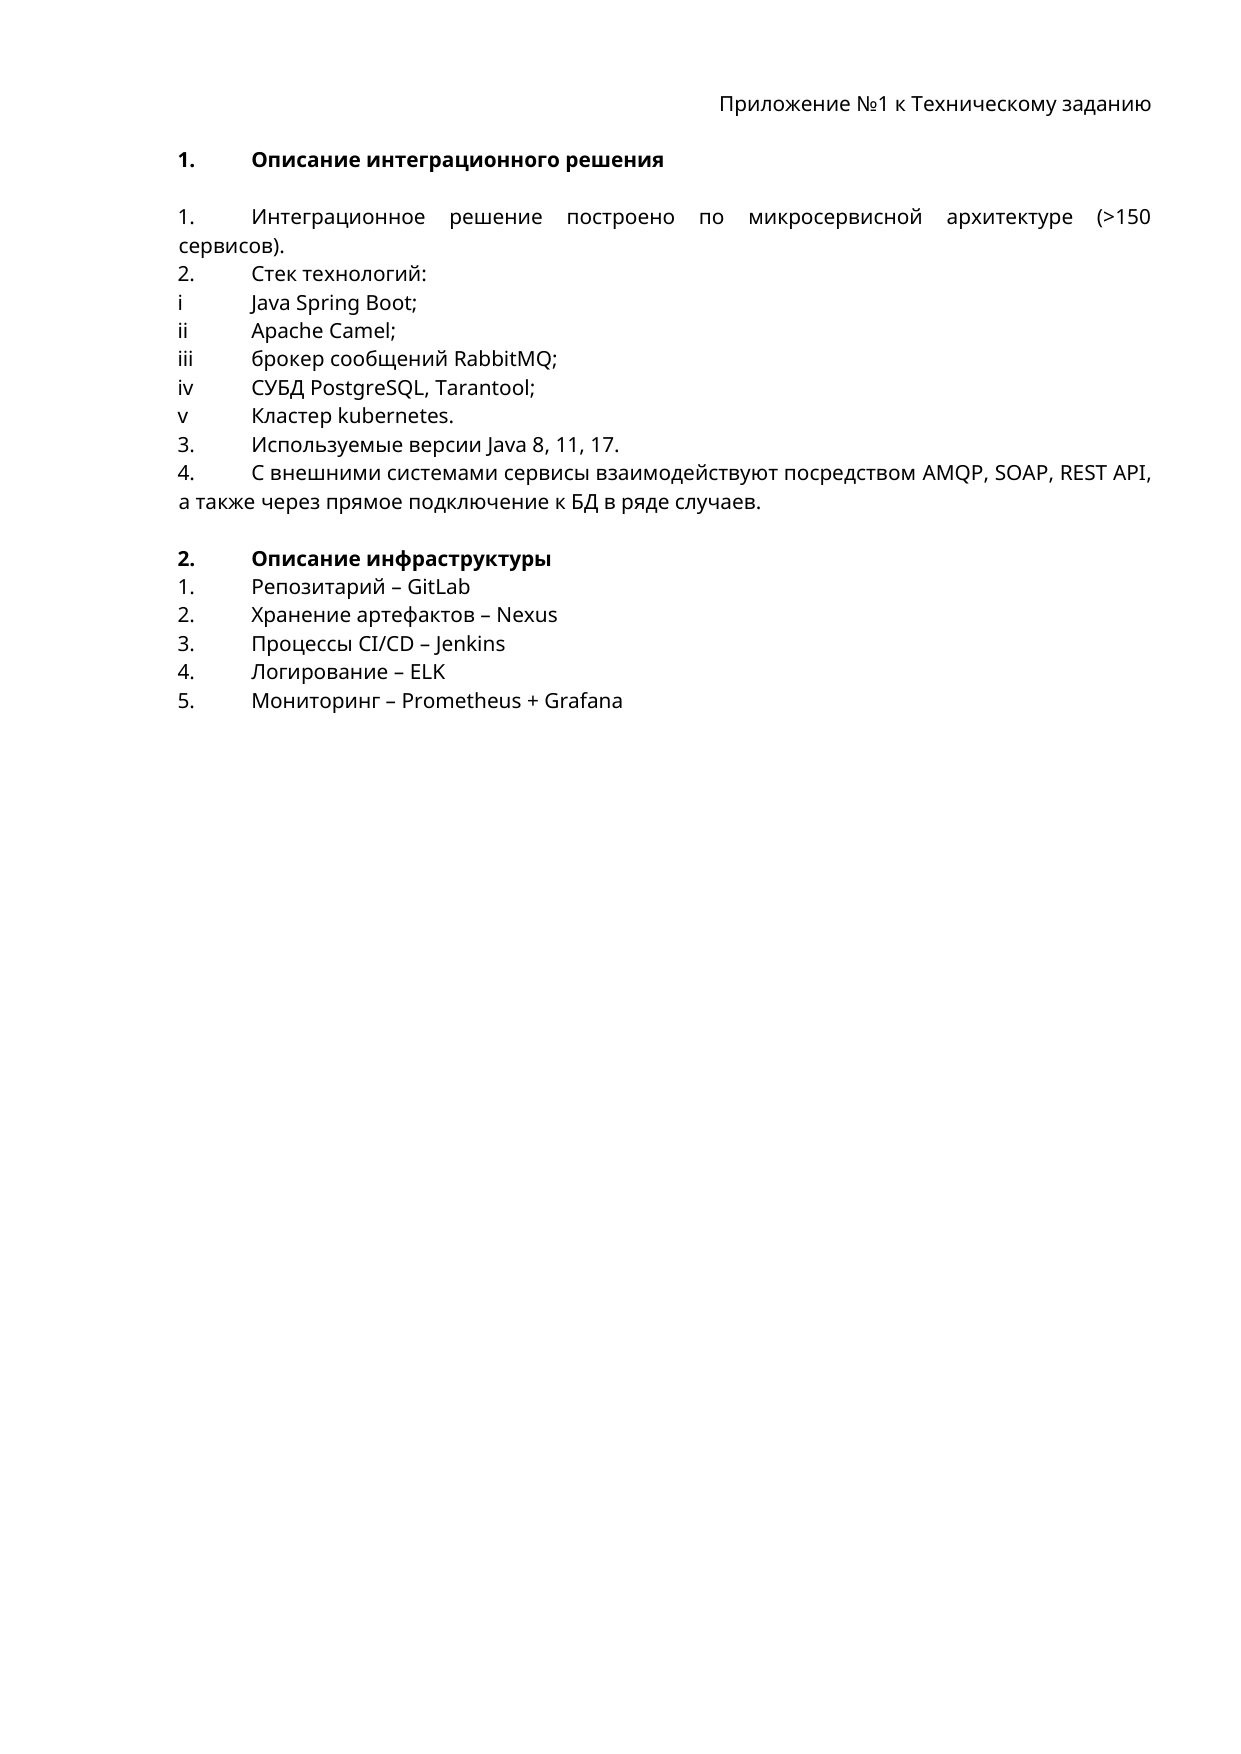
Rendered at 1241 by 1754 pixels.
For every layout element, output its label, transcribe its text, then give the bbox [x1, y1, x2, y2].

list СУБД PostgreSQL, Tarantool; [177, 373, 1152, 401]
list Репозитарий – GitLab [177, 572, 1152, 601]
text Приложение №1 к Техническому заданию [177, 89, 1152, 117]
list Кластер kubernetes. [177, 401, 1152, 430]
list Используемые версии Java 8, 11, 17. [177, 430, 1152, 458]
list Процессы CI/CD – Jenkins [177, 629, 1152, 657]
list Описание инфраструктуры [177, 544, 1152, 572]
list Интеграционное решение построено по микросервисной архитектуре (>150 сервисов). [177, 202, 1152, 259]
list брокер сообщений RabbitMQ; [177, 344, 1152, 373]
list С внешними системами сервисы взаимодействуют посредством AMQP, SOAP, REST API, а также через прямое подключение к БД в ряде случаев. [177, 458, 1152, 515]
list Стек технологий: [177, 259, 1152, 288]
list Логирование – ELK [177, 657, 1152, 686]
list Apache Camel; [177, 316, 1152, 344]
list Мониторинг – Prometheus + Grafana [177, 686, 1152, 714]
list Хранение артефактов – Nexus [177, 601, 1152, 629]
list Описание интеграционного решения [177, 146, 1152, 174]
list Java Spring Boot; [177, 288, 1152, 316]
